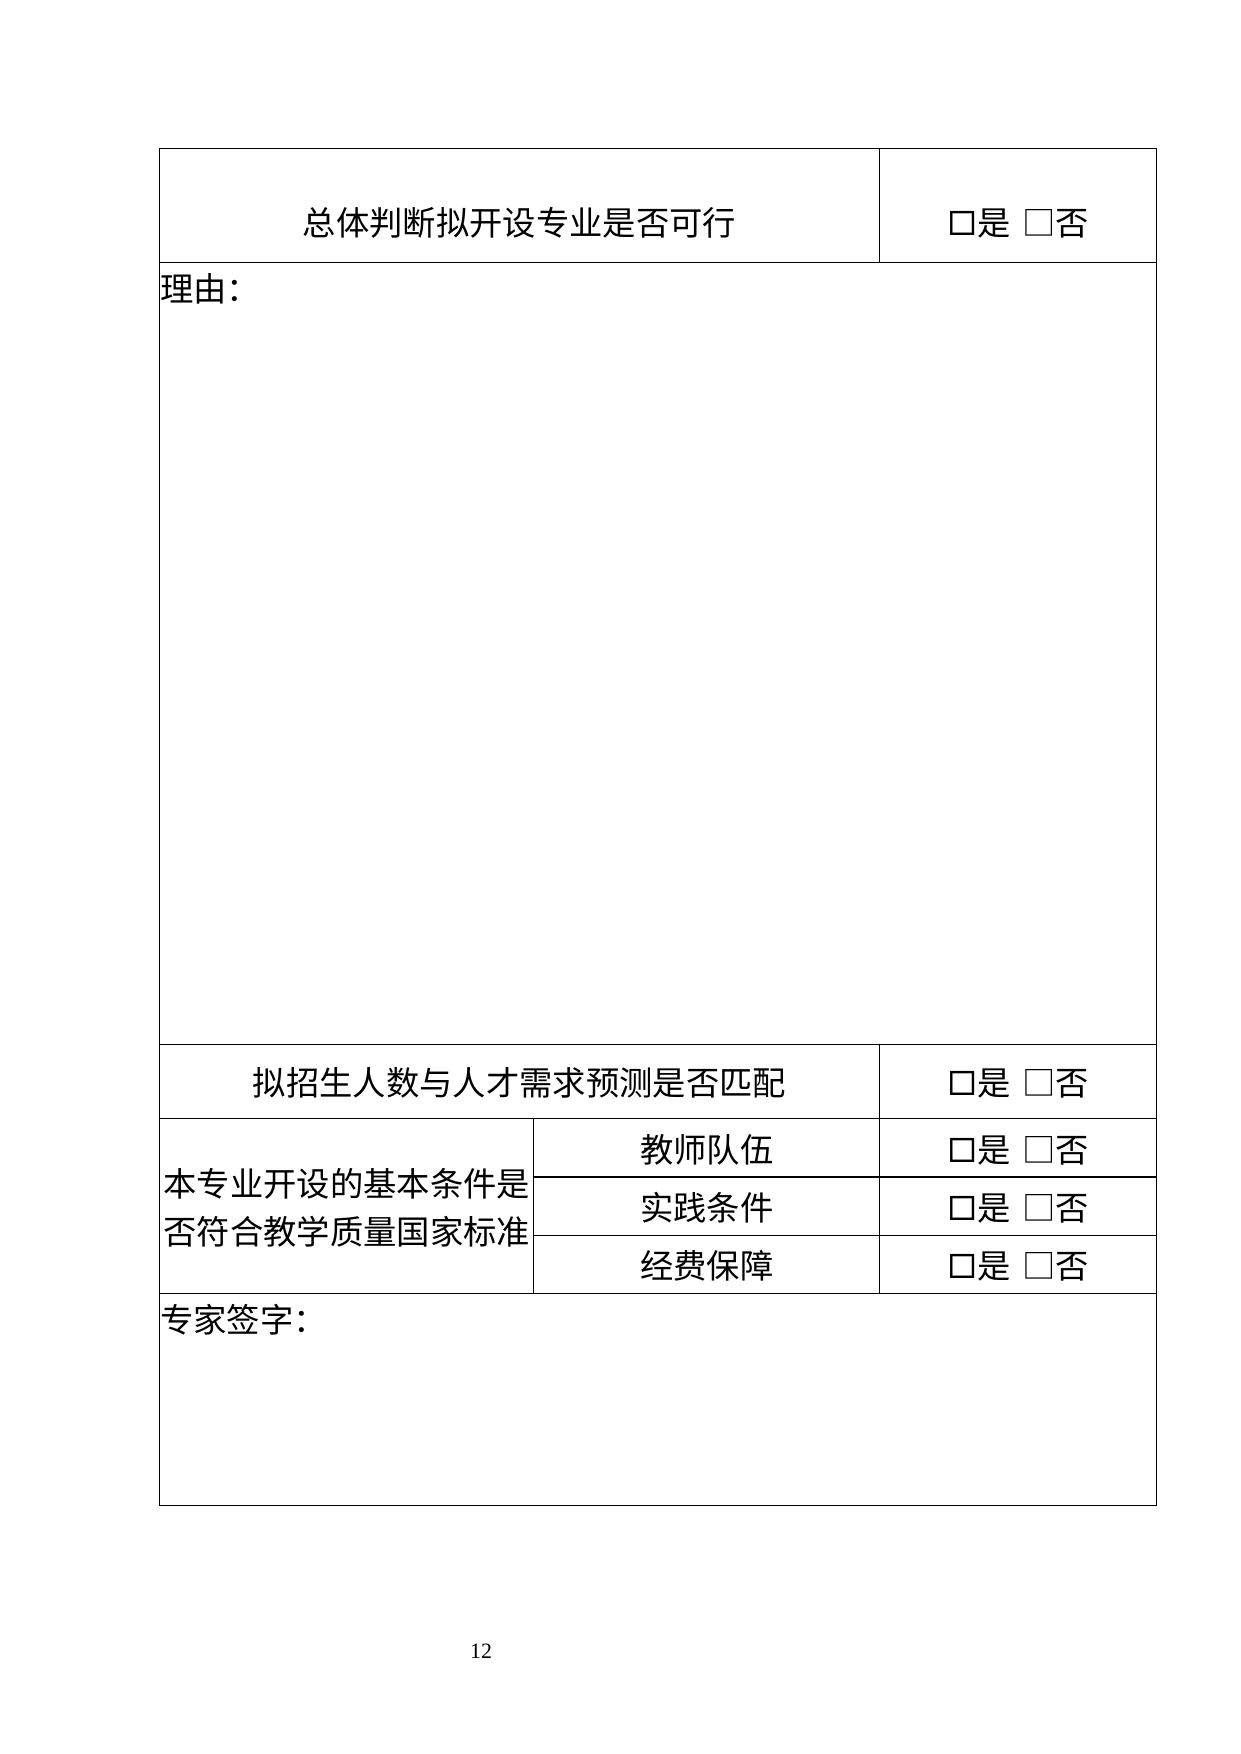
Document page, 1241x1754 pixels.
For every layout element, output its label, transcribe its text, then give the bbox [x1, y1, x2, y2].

table_cell 拟招生人数与人才需求预测是否匹配 [160, 1045, 879, 1118]
table_header 是 □否 [880, 149, 1156, 262]
table_header 总体判断拟开设专业是否可行 [160, 149, 879, 262]
table_cell 本专业开设的基本条件是否符合教学质量国家标准 [160, 1119, 533, 1293]
table_cell 经费保障 [534, 1236, 879, 1293]
table_cell 是 □否 [880, 1045, 1156, 1118]
table_cell 理由： [160, 263, 1156, 1043]
table_cell 实践条件 [534, 1178, 879, 1235]
table_cell 是 □否 [880, 1236, 1156, 1293]
table_cell 是 □否 [880, 1119, 1156, 1176]
table_cell 教师队伍 [534, 1119, 879, 1176]
table_cell 是 □否 [880, 1178, 1156, 1235]
table_cell 专家签字： [160, 1294, 1156, 1505]
